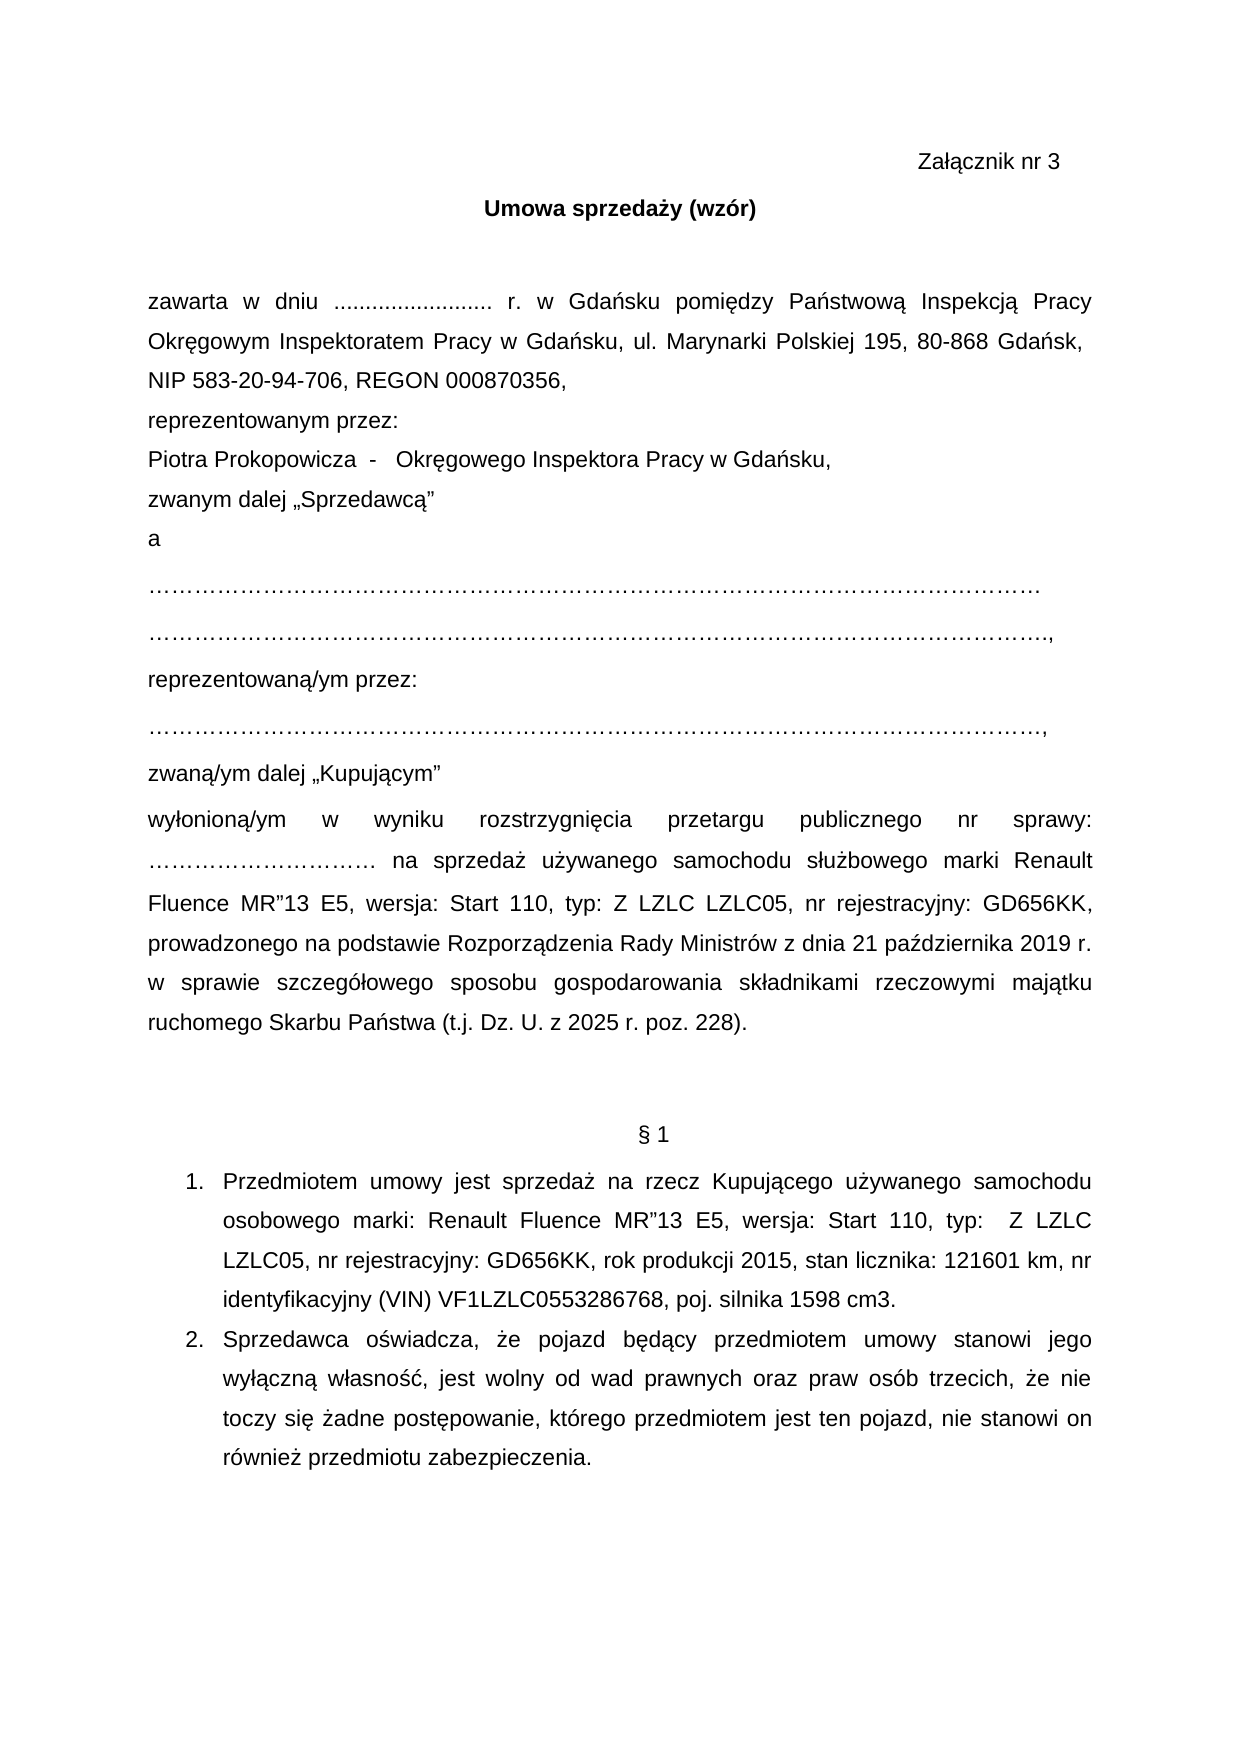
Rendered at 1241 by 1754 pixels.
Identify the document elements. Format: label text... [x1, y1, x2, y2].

text Umowa sprzedaży (wzór) [148, 194, 1093, 221]
text a [148, 525, 1093, 551]
text zwanym dalej „Sprzedawcą” [148, 486, 1093, 512]
text ………………………………………………………………………………………………………., [148, 619, 1093, 645]
list Sprzedawca oświadcza, że pojazd będący przedmiotem umowy stanowi jego wyłączną własność, jest wolny od wad prawnych oraz praw osób trzecich, że nie toczy się żadne postępowanie, którego przedmiotem jest ten pojazd, nie stanowi on również przedmiotu zabezpieczenia. [185, 1326, 1093, 1471]
text zawarta w dniu ......................... r. w Gdańsku pomiędzy Państwową Inspekcją Pracy Okręgowym Inspektoratem Pracy w Gdańsku, ul. Marynarki Polskiej 195, 80-868 Gdańsk, NIP 583-20-94-706, REGON 000870356, [148, 288, 1093, 393]
text Piotra Prokopowicza - Okręgowego Inspektora Pracy w Gdańsku, [148, 446, 1093, 472]
text ………………………………………………………………………………………………………, [148, 713, 1093, 739]
text wyłonioną/ym w wyniku rozstrzygnięcia przetargu publicznego nr sprawy: ………………………… na sprzedaż używanego samochodu służbowego marki Renault Fluence MR”13 E5, wersja: Start 110, typ: Z LZLC LZLC05, nr rejestracyjny: GD656KK, prowadzonego na podstawie Rozporządzenia Rady Ministrów z dnia 21 października 2019 r. w sprawie szczegółowego sposobu gospodarowania składnikami rzeczowymi majątku ruchomego Skarbu Państwa (t.j. Dz. U. z 2025 r. poz. 228). [148, 806, 1093, 1035]
text ……………………………………………………………………………………………………… [148, 572, 1093, 598]
text zwaną/ym dalej „Kupującym” [148, 759, 1093, 786]
text reprezentowanym przez: [148, 407, 1093, 433]
list Przedmiotem umowy jest sprzedaż na rzecz Kupującego używanego samochodu osobowego marki: Renault Fluence MR”13 E5, wersja: Start 110, typ: Z LZLC LZLC05, nr rejestracyjny: GD656KK, rok produkcji 2015, stan licznika: 121601 km, nr identyfikacyjny (VIN) VF1LZLC0553286768, poj. silnika 1598 cm3. [185, 1168, 1093, 1313]
text § 1 [148, 1121, 1093, 1147]
text reprezentowaną/ym przez: [148, 666, 1093, 692]
text Załącznik nr 3 [148, 148, 1093, 174]
